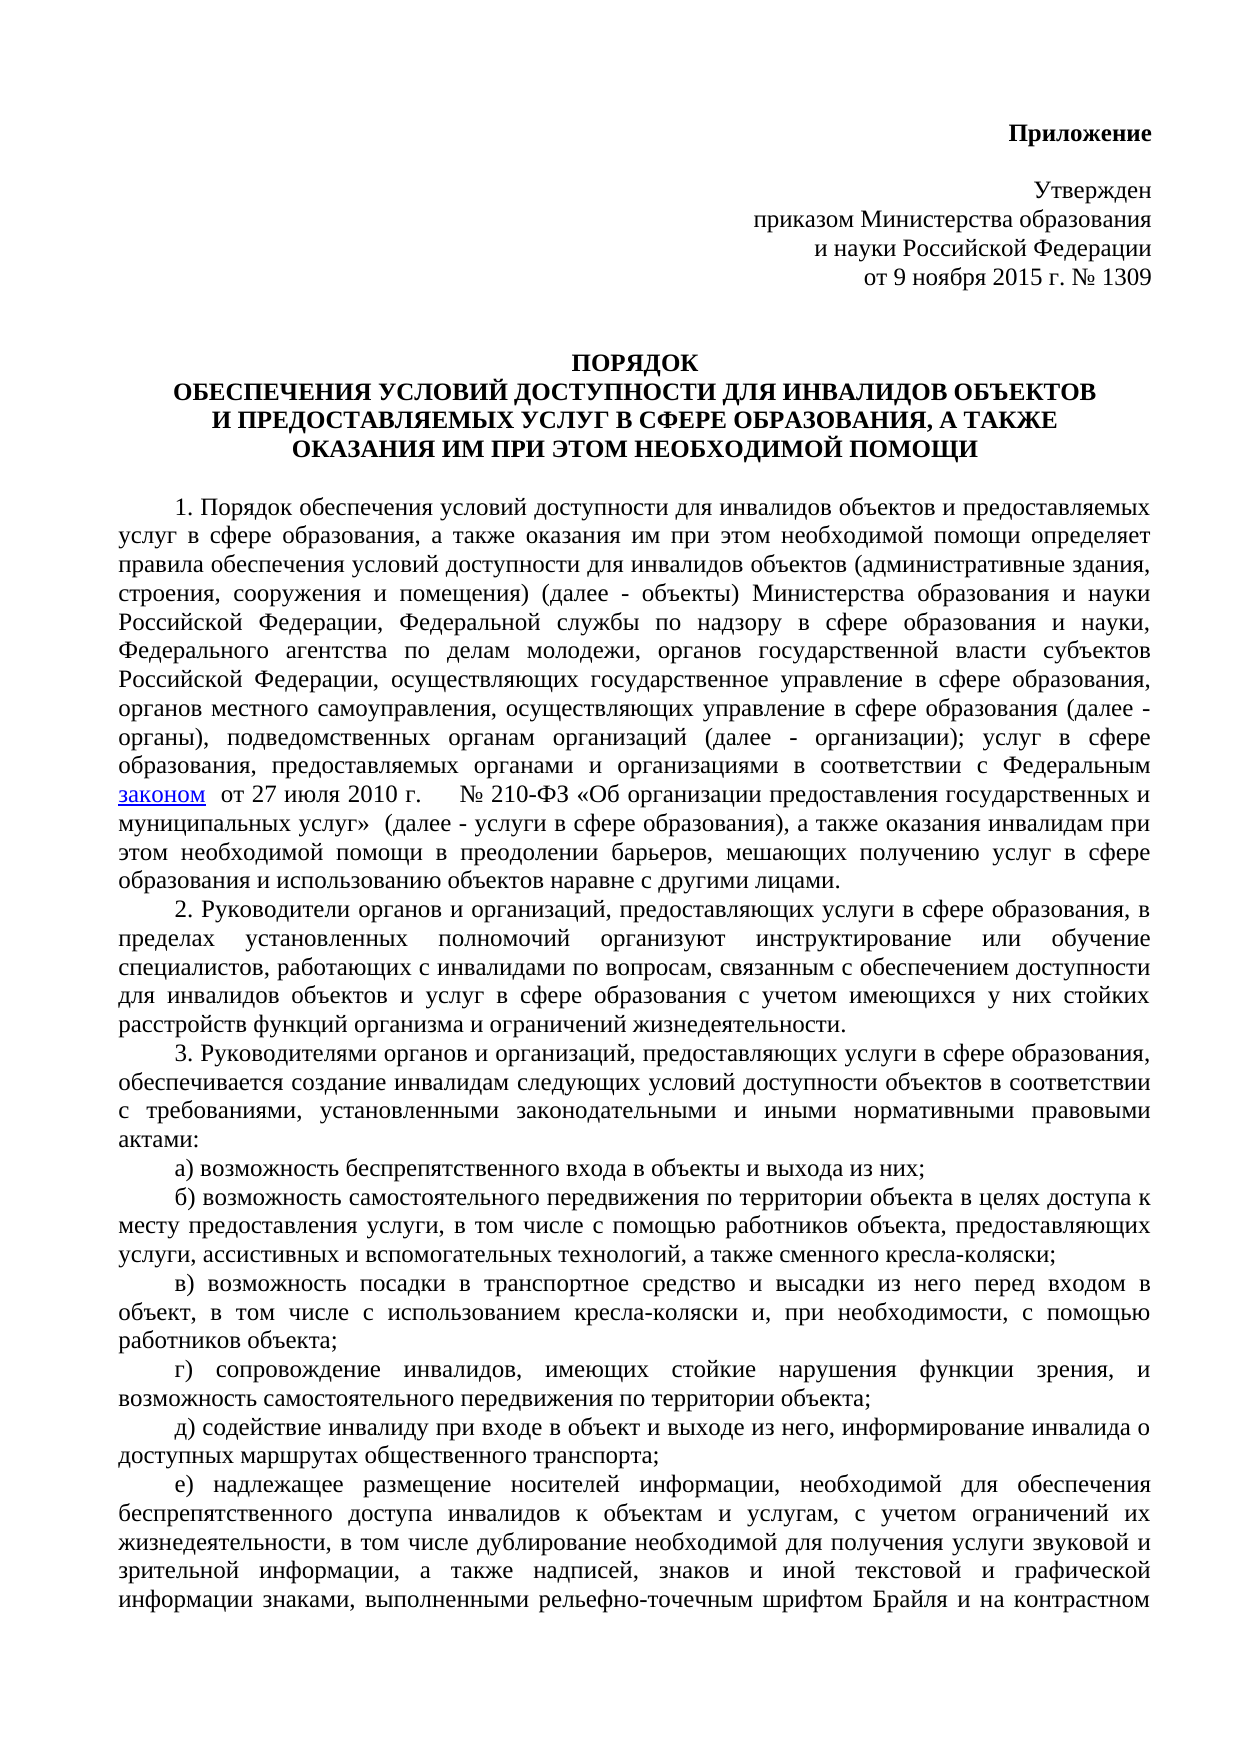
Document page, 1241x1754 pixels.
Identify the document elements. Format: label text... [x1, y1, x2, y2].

text а) возможность беспрепятственного входа в объекты и выхода из них; [118, 1153, 1152, 1182]
text б) возможность самостоятельного передвижения по территории объекта в целях доступа к месту предоставления услуги, в том числе с помощью работников объекта, предоставляющих услуги, ассистивных и вспомогательных технологий, а также сменного кресла-коляски; [118, 1182, 1152, 1268]
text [118, 1469, 1152, 1613]
text 1. Порядок обеспечения условий доступности для инвалидов объектов и предоставляемых услуг в сфере образования, а также оказания им при этом необходимой помощи определяет правила обеспечения условий доступности для инвалидов объектов (административные здания, строения, сооружения и помещения) (далее - объекты) Министерства образования и науки Российской Федерации, Федеральной службы по надзору в сфере образования и науки, Федерального агентства по делам молодежи, органов государственной власти субъектов Российской Федерации, осуществляющих государственное управление в сфере образования, органов местного самоуправления, осуществляющих управление в сфере образования (далее - органы), подведомственных органам организаций (далее - организации); услуг в сфере образования, предоставляемых органами и организациями в соответствии с Федеральным законом от 27 июля 2010 г. № 210-ФЗ «Об организации предоставления государственных и муниципальных услуг» (далее - услуги в сфере образования), а также оказания инвалидам при этом необходимой помощи в преодолении барьеров, мешающих получению услуг в сфере образования и использованию объектов наравне с другими лицами. [118, 492, 1152, 894]
text от 9 ноября 2015 г. № 1309 [118, 262, 1152, 291]
text 2. Руководители органов и организаций, предоставляющих услуги в сфере образования, в пределах установленных полномочий организуют инструктирование или обучение специалистов, работающих с инвалидами по вопросам, связанным с обеспечением доступности для инвалидов объектов и услуг в сфере образования с учетом имеющихся у них стойких расстройств функций организма и ограничений жизнедеятельности. [118, 894, 1152, 1038]
text в) возможность посадки в транспортное средство и высадки из него перед входом в объект, в том числе с использованием кресла-коляски и, при необходимости, с помощью работников объекта; [118, 1268, 1152, 1354]
text приказом Министерства образования [118, 204, 1152, 233]
title И ПРЕДОСТАВЛЯЕМЫХ УСЛУГ В СФЕРЕ ОБРАЗОВАНИЯ, А ТАКЖЕ [118, 406, 1152, 434]
title ОБЕСПЕЧЕНИЯ УСЛОВИЙ ДОСТУПНОСТИ ДЛЯ ИНВАЛИДОВ ОБЪЕКТОВ [118, 377, 1152, 406]
title ПОРЯДОК [118, 348, 1152, 377]
text д) содействие инвалиду при входе в объект и выходе из него, информирование инвалида о доступных маршрутах общественного транспорта; [118, 1412, 1152, 1469]
text Приложение [118, 118, 1152, 147]
title ОКАЗАНИЯ ИМ ПРИ ЭТОМ НЕОБХОДИМОЙ ПОМОЩИ [118, 434, 1152, 463]
text 3. Руководителями органов и организаций, предоставляющих услуги в сфере образования, обеспечивается создание инвалидам следующих условий доступности объектов в соответствии с требованиями, установленными законодательными и иными нормативными правовыми актами: [118, 1038, 1152, 1153]
text г) сопровождение инвалидов, имеющих стойкие нарушения функции зрения, и возможность самостоятельного передвижения по территории объекта; [118, 1354, 1152, 1412]
text и науки Российской Федерации [118, 233, 1152, 262]
text Утвержден [118, 176, 1152, 204]
